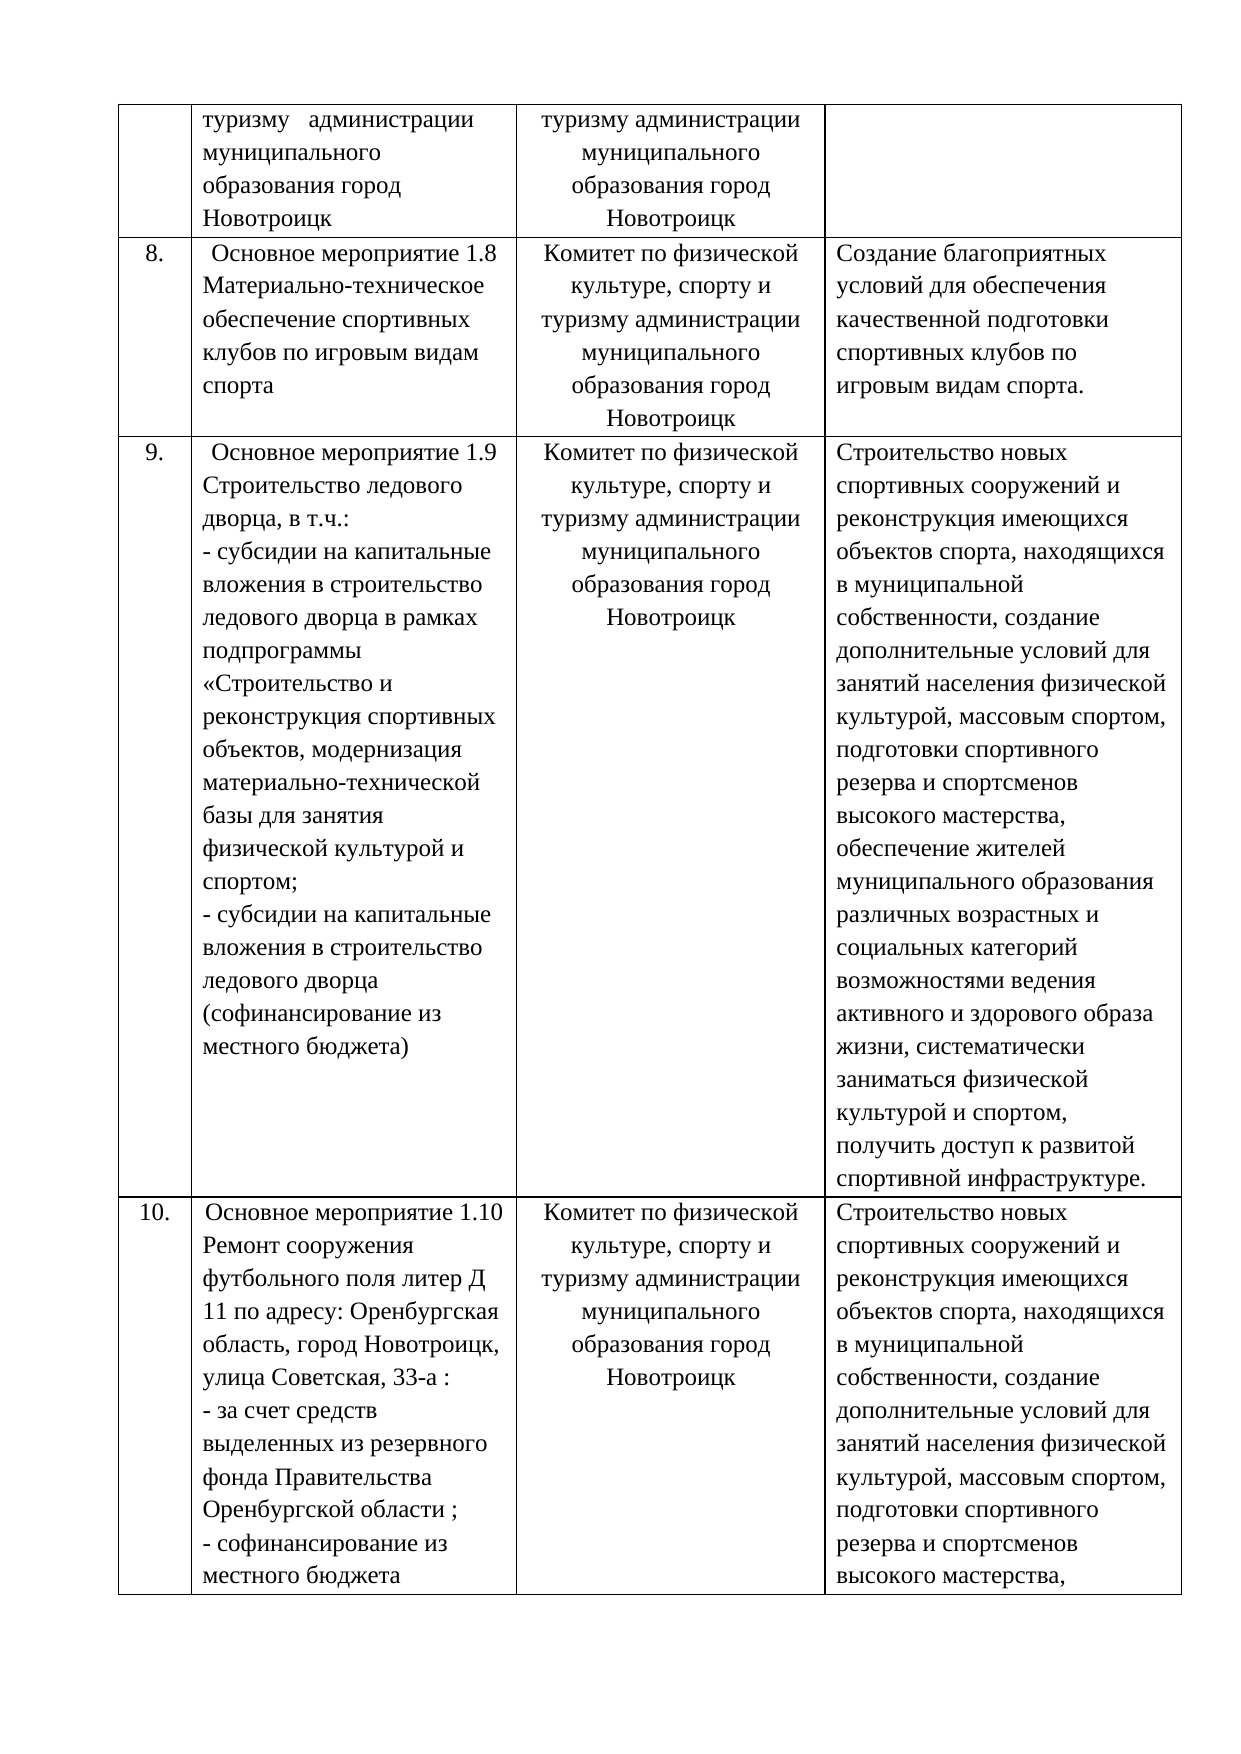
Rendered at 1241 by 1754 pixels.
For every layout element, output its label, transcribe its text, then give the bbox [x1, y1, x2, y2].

table_cell 9. [119, 437, 191, 1196]
table_cell Комитет по физической культуре, спорту и туризму администрации муниципального образования город Новотроицк [517, 437, 824, 1196]
table_cell Создание благоприятных условий для обеспечения качественной подготовки спортивных клубов по игровым видам спорта. [826, 238, 1181, 436]
table_cell 7. [119, 105, 191, 237]
table_cell Основное мероприятие 1.8 Материально-техническое обеспечение спортивных клубов по игровым видам спорта [192, 238, 516, 436]
table_cell 8. [119, 238, 191, 436]
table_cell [192, 1198, 516, 1594]
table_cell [192, 105, 516, 237]
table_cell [517, 105, 824, 237]
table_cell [826, 105, 1181, 237]
table_cell Комитет по физической культуре, спорту и туризму администрации муниципального образования город Новотроицк [517, 238, 824, 436]
table_cell 10. [119, 1198, 191, 1594]
table_cell Основное мероприятие 1.9 Строительство ледового дворца, в т.ч.: - субсидии на капитальные вложения в строительство ледового дворца в рамках подпрограммы «Строительство и реконструкция спортивных объектов, модернизация материально-технической базы для занятия физической культурой и спортом; - субсидии на капитальные вложения в строительство ледового дворца (софинансирование из местного бюджета) [192, 437, 516, 1196]
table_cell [826, 1198, 1181, 1594]
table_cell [517, 1198, 824, 1594]
